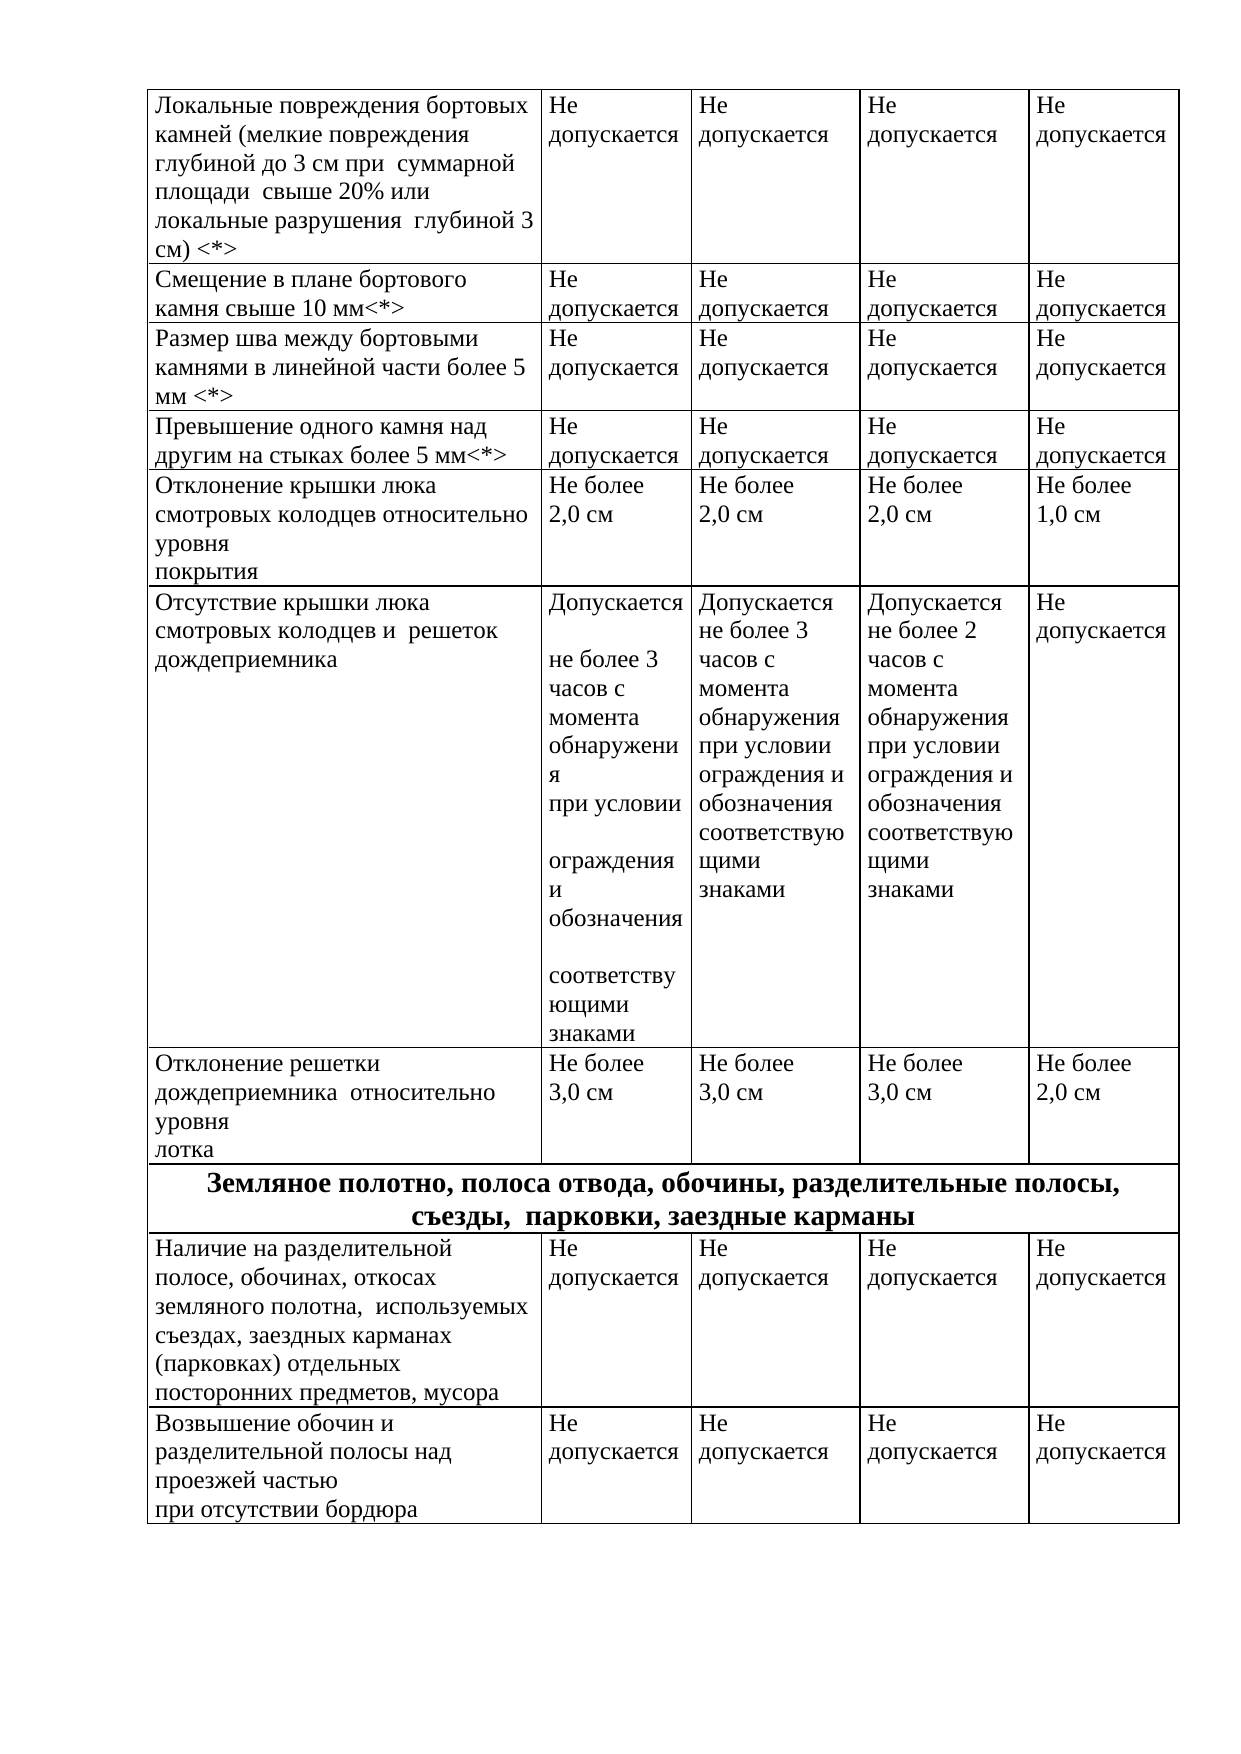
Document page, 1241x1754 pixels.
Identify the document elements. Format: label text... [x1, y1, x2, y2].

table_cell Отсутствие крышки люка смотровых колодцев и решеток дождеприемника [148, 586, 541, 1047]
table_cell Не допускается [542, 1408, 691, 1523]
table_cell Не более 2,0 см [692, 470, 859, 585]
table_cell Не допускается [861, 90, 1028, 263]
table_cell Не допускается [542, 323, 691, 409]
table_cell Не допускается [1030, 264, 1178, 322]
table_cell Не более 1,0 см [1030, 470, 1178, 585]
table_cell Не допускается [692, 323, 859, 409]
table_cell Земляное полотно, полоса отвода, обочины, разделительные полосы, съезды, парковки, заездные карманы [148, 1164, 1178, 1232]
table_cell Не более 2,0 см [542, 470, 691, 585]
table_cell Допускается не более 3 часов с момента обнаружения при условии ограждения и обозначения соответствующими знаками [542, 587, 691, 1047]
table_cell Отклонение решетки дождеприемника относительно уровня лотка [148, 1048, 541, 1163]
table_cell Не допускается [1030, 90, 1178, 263]
table_cell Не допускается [861, 1234, 1028, 1406]
table_cell Не допускается [542, 411, 691, 469]
table_cell Не допускается [861, 1408, 1028, 1523]
table_cell Не допускается [692, 1234, 859, 1406]
table_cell Не более 3,0 см [861, 1048, 1028, 1163]
table_cell Не допускается [1030, 1234, 1178, 1406]
table_cell Превышение одного камня над другим на стыках более <*> [148, 411, 541, 469]
table_cell Не допускается [1030, 411, 1178, 469]
table_cell Не более 2,0 см [861, 470, 1028, 585]
table_cell Не допускается [1030, 587, 1178, 1047]
table_cell Допускается не более 2 часов с момента обнаружения при условии ограждения и обозначения соответствующими знаками [861, 587, 1028, 1047]
table_cell Допускается не более 3 часов с момента обнаружения при условии ограждения и обозначения соответствующими знаками [692, 587, 859, 1047]
table_cell Смещение в плане бортового камня свыше <*> [148, 264, 541, 322]
table_cell Не более 3,0 см [692, 1048, 859, 1163]
table_cell Не допускается [861, 411, 1028, 469]
table_cell Не более 3,0 см [542, 1048, 691, 1163]
table_cell Возвышение обочин и разделительной полосы над проезжей частью при отсутствии бордюра [148, 1407, 541, 1523]
table_cell Не допускается [542, 1234, 691, 1406]
table_cell Не допускается [692, 90, 859, 263]
table_cell Не более 2,0 см [1030, 1048, 1178, 1163]
table_cell Не допускается [692, 411, 859, 469]
table_cell Отклонение крышки люка смотровых колодцев относительно уровня покрытия [148, 470, 541, 585]
table_cell Не допускается [1030, 323, 1178, 409]
table_cell Локальные повреждения бортовых камней (мелкие повреждения глубиной до при суммарной площади свыше 20% или локальные разрушения глубиной ) <*> [148, 90, 541, 263]
table_cell Не допускается [542, 90, 691, 263]
table_cell Не допускается [542, 264, 691, 322]
table_cell Размер шва между бортовыми камнями в линейной части более 5 мм <*> [148, 323, 541, 409]
table_cell Не допускается [861, 323, 1028, 409]
table_cell Наличие на разделительной полосе, обочинах, откосах земляного полотна, используемых съездах, заездных карманах (парковках) отдельных посторонних предметов, мусора [148, 1233, 541, 1406]
table_cell Не допускается [692, 264, 859, 322]
table_cell Не допускается [1030, 1408, 1178, 1523]
table_cell Не допускается [861, 264, 1028, 322]
table_cell Не допускается [692, 1408, 859, 1523]
